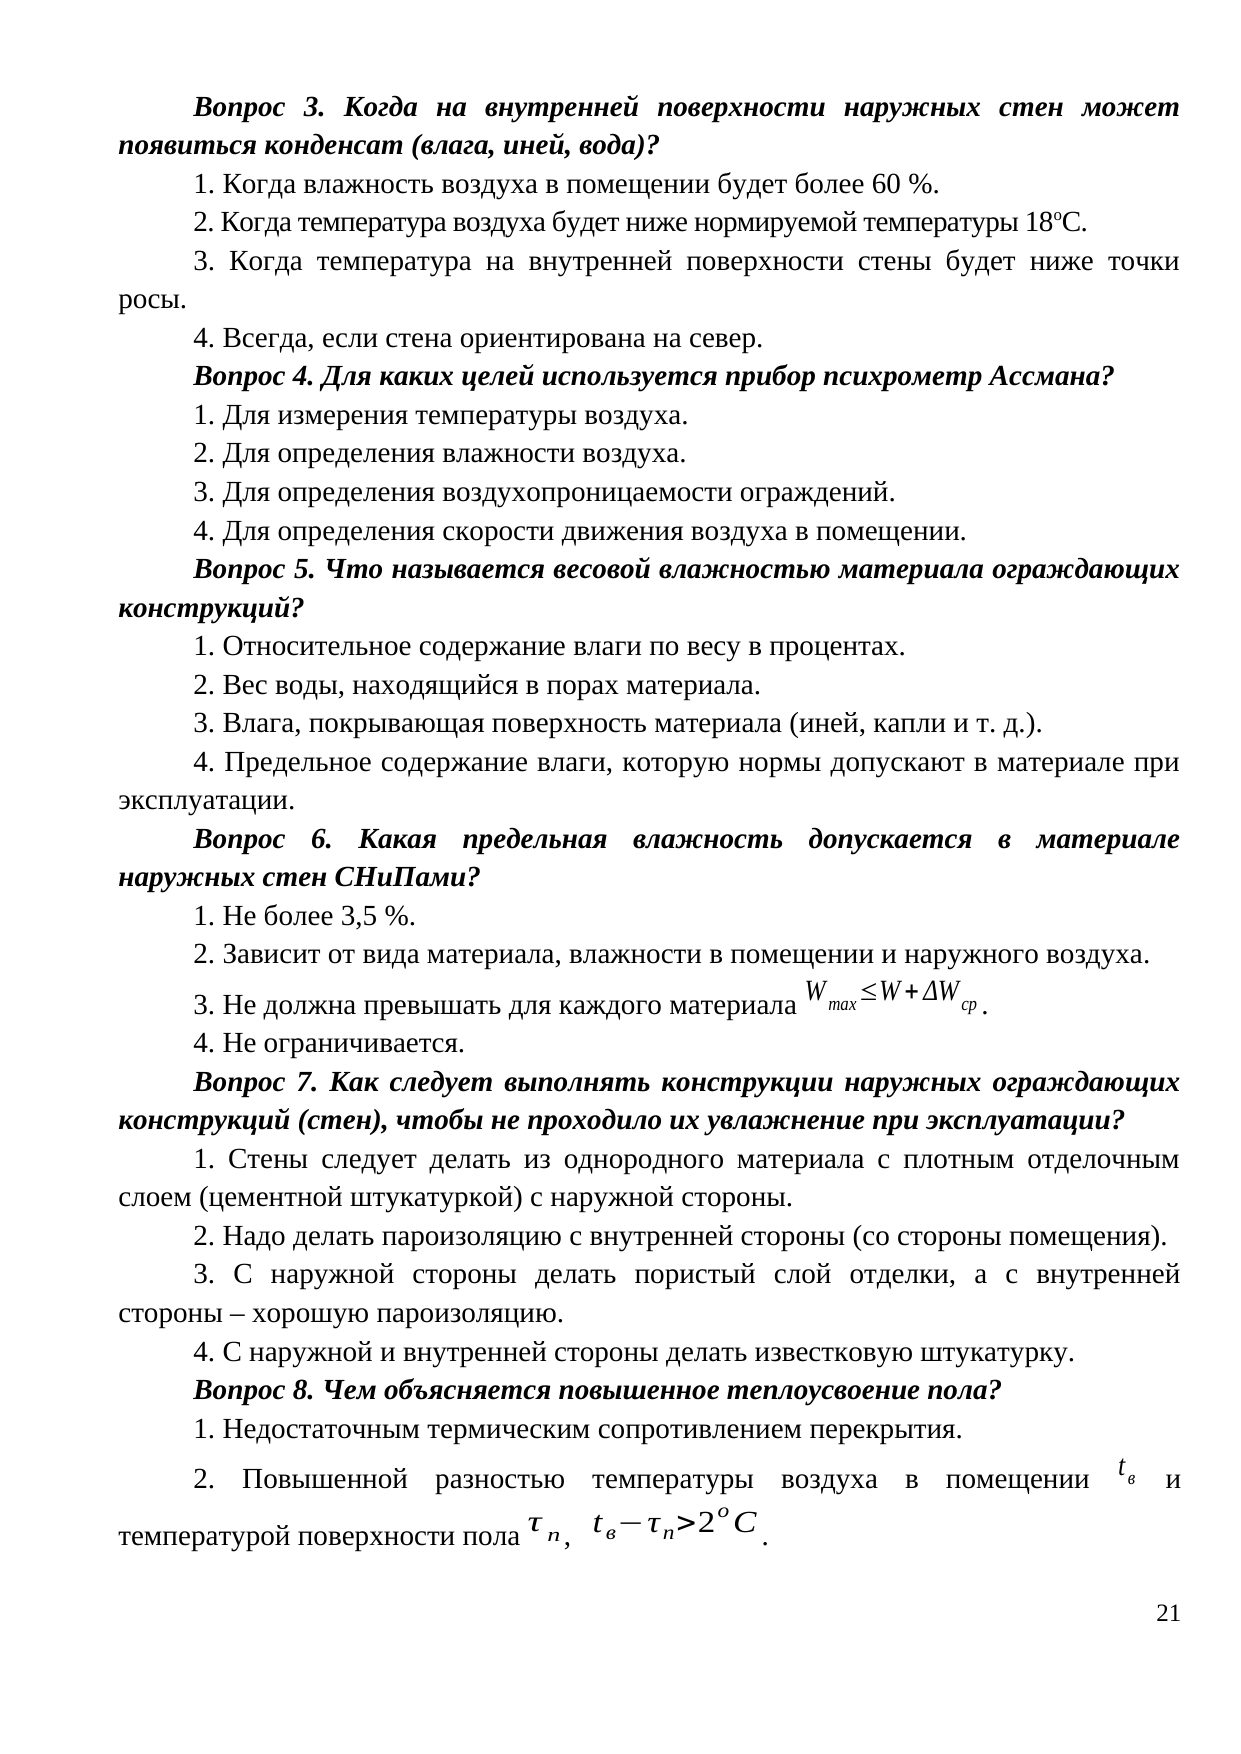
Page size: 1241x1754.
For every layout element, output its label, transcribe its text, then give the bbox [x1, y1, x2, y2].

text 1. Стены следует делать из однородного материала с плотным отделочным слоем (цементной штукатуркой) с наружной стороны. [118, 1141, 1181, 1213]
text 2. Для определения влажности воздуха. [118, 436, 1181, 469]
text 1. Недостаточным термическим сопротивлением перекрытия. [118, 1411, 1181, 1444]
text 2. Надо делать пароизоляцию с внутренней стороны (со стороны помещения). [118, 1218, 1181, 1252]
text 2. Повышенной разностью температуры воздуха в помещении и температурой поверхности пола , . [118, 1449, 1181, 1551]
text Вопрос 8. Чем объясняется повышенное теплоусвоение пола? [118, 1372, 1181, 1406]
text 2. Зависит от вида материала, влажности в помещении и наружного воздуха. [118, 937, 1181, 970]
text 2. Вес воды, находящийся в порах материала. [118, 667, 1181, 700]
text 3. Для определения воздухопроницаемости ограждений. [118, 474, 1181, 508]
text 4. Всегда, если стена ориентирована на север. [118, 320, 1181, 353]
text 1. Относительное содержание влаги по весу в процентах. [118, 628, 1181, 662]
text 3. Не должна превышать для каждого материала . [118, 975, 1181, 1020]
text Вопрос 6. Какая предельная влажность допускается в материале наружных стен СНиПами? [118, 821, 1181, 893]
text Вопрос 4. Для каких целей используется прибор психрометр Ассмана? [118, 358, 1181, 392]
text 1. Не более 3,5 %. [118, 898, 1181, 932]
text 1. Для измерения температуры воздуха. [118, 397, 1181, 431]
text 2. Когда температура воздуха будет ниже нормируемой температуры 18оС. [118, 204, 1181, 238]
text 4. Не ограничивается. [118, 1025, 1181, 1059]
text Вопрос 7. Как следует выполнять конструкции наружных ограждающих конструкций (стен), чтобы не проходило их увлажнение при эксплуатации? [118, 1064, 1181, 1136]
text Вопрос 5. Что называется весовой влажностью материала ограждающих конструкций? [118, 551, 1181, 623]
text 3. С наружной стороны делать пористый слой отделки, а с внутренней стороны – хорошую пароизоляцию. [118, 1257, 1181, 1329]
text 3. Когда температура на внутренней поверхности стены будет ниже точки росы. [118, 243, 1181, 315]
text 3. Влага, покрывающая поверхность материала (иней, капли и т. д.). [118, 705, 1181, 739]
text 4. С наружной и внутренней стороны делать известковую штукатурку. [118, 1334, 1181, 1367]
text 4. Предельное содержание влаги, которую нормы допускают в материале при эксплуатации. [118, 744, 1181, 816]
text 4. Для определения скорости движения воздуха в помещении. [118, 513, 1181, 546]
text 1. Когда влажность воздуха в помещении будет более 60 %. [118, 166, 1181, 199]
text Вопрос 3. Когда на внутренней поверхности наружных стен может появиться конденсат (влага, иней, вода)? [118, 89, 1181, 161]
